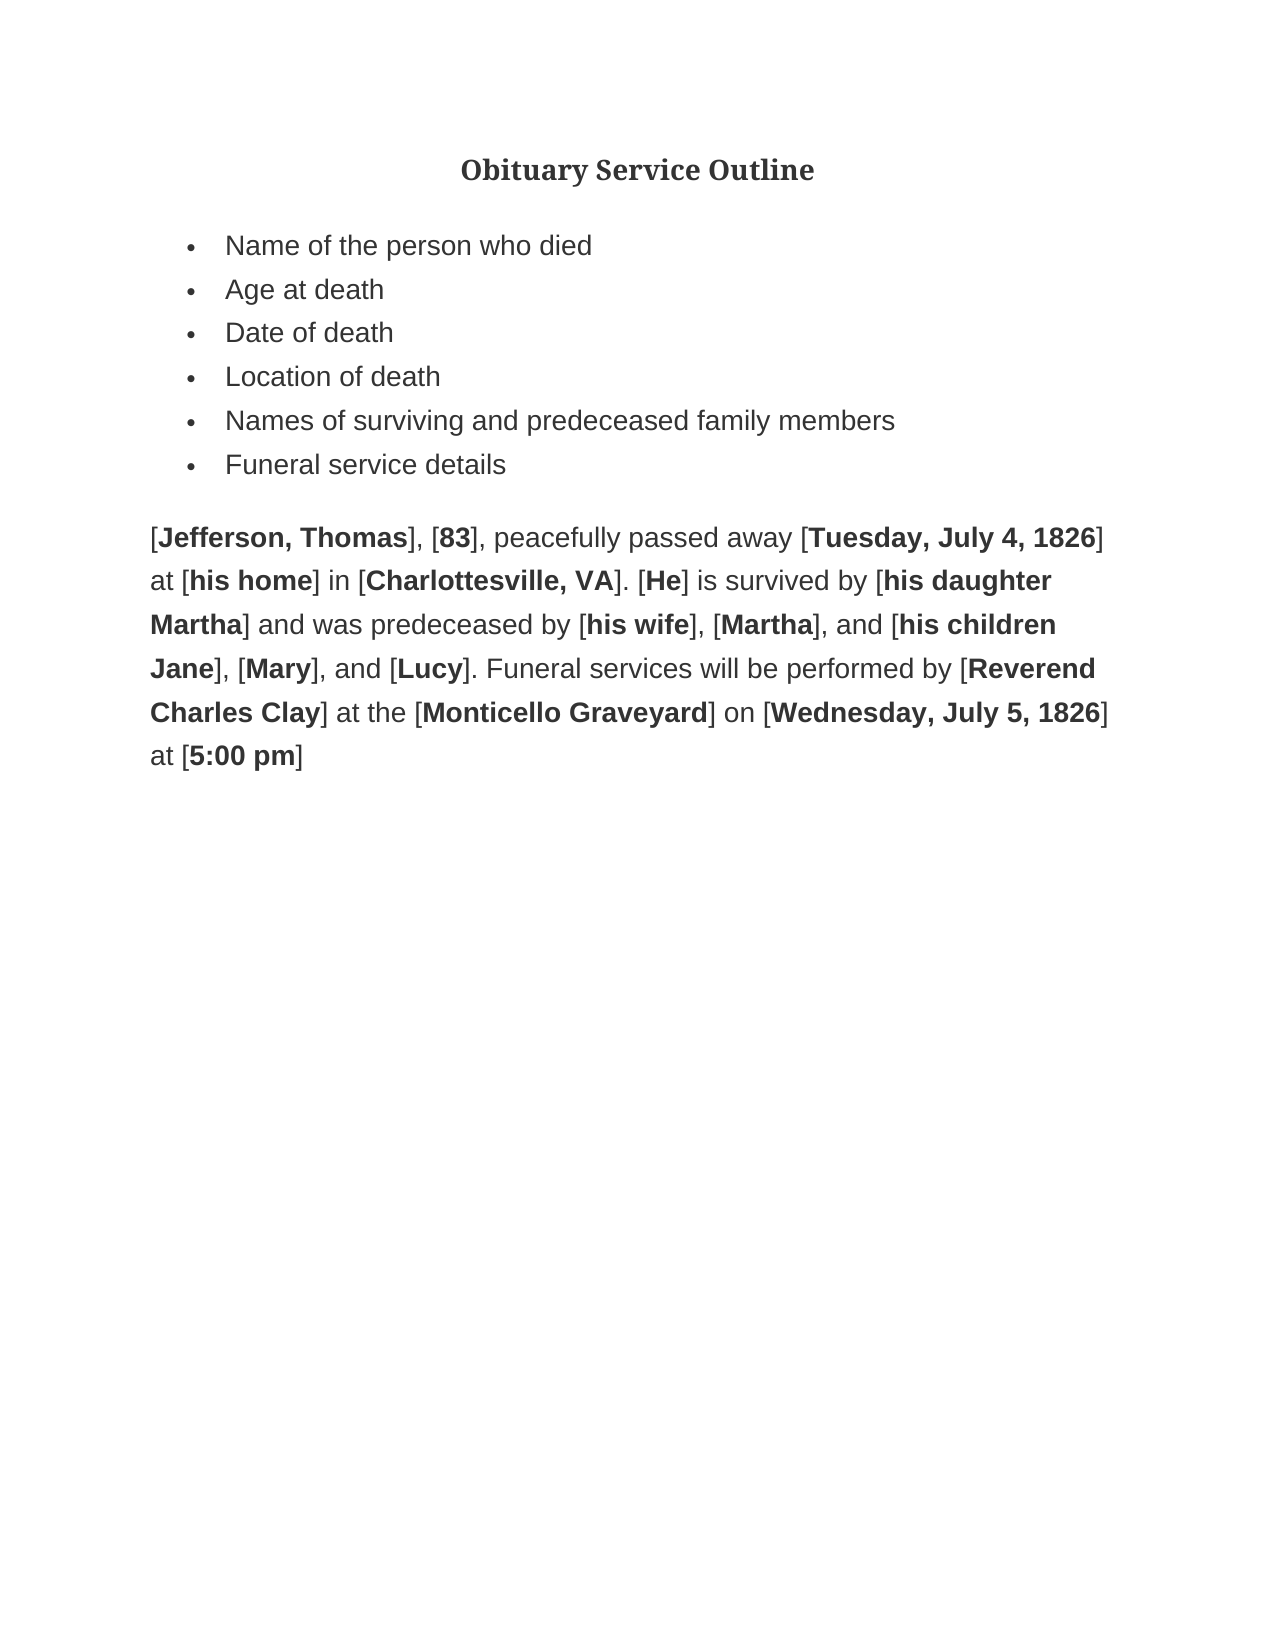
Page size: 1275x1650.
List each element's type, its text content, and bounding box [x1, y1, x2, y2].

list Location of death [187, 349, 1125, 392]
list Name of the person who died [187, 217, 1125, 261]
list Age at death [187, 261, 1125, 305]
list Date of death [187, 305, 1125, 349]
text Obituary Service Outline [150, 150, 1125, 188]
list Names of surviving and predeceased family members [187, 392, 1125, 436]
list Funeral service details [187, 436, 1125, 480]
text [Jefferson, Thomas], [83], peacefully passed away [Tuesday, July 4, 1826] at [his home] in [Charlottesville, VA]. [He] is survived by [his daughter Martha] and was predeceased by [his wife], [Martha], and [his children Jane], [Mary], and [Lucy]. Funeral services will be performed by [Reverend Charles Clay] at the [Monticello Graveyard] on [Wednesday, July 5, 1826] at [5:00 pm] [150, 509, 1125, 772]
